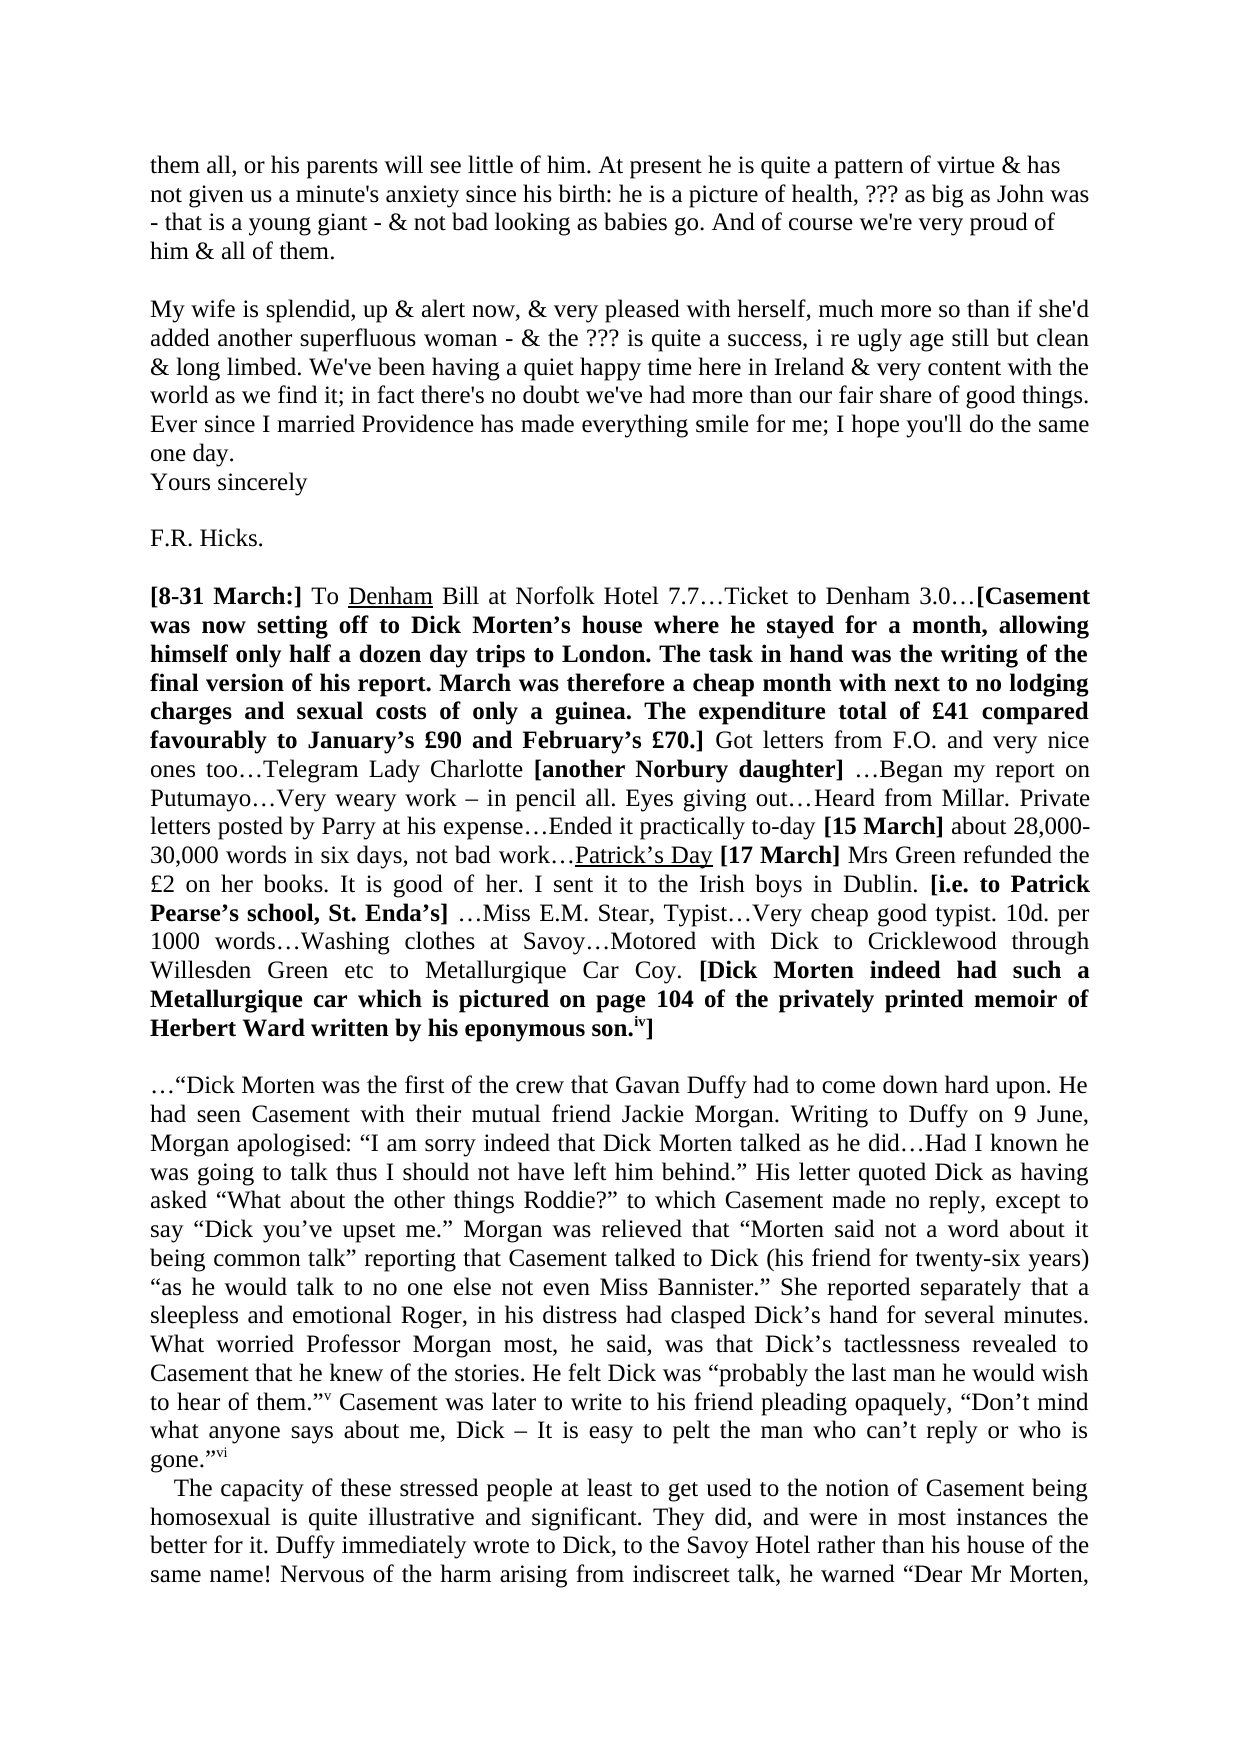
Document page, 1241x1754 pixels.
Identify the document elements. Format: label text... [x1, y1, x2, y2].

text F.R. Hicks. [150, 523, 1090, 552]
text Yours sincerely [150, 467, 1090, 495]
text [150, 150, 1090, 265]
text …“Dick Morten was the first of the crew that Gavan Duffy had to come down hard upon. He had seen Casement with their mutual friend Jackie Morgan. Writing to Duffy on 9 June, Morgan apologised: “I am sorry indeed that Dick Morten talked as he did…Had I known he was going to talk thus I should not have left him behind.” His letter quoted Dick as having asked “What about the other things Roddie?” to which Casement made no reply, except to say “Dick you’ve upset me.” Morgan was relieved that “Morten said not a word about it being common talk” reporting that Casement talked to Dick (his friend for twenty-six years) “as he would talk to no one else not even Miss Bannister.” She reported separately that a sleepless and emotional Roger, in his distress had clasped Dick’s hand for several minutes. What worried Professor Morgan most, he said, was that Dick’s tactlessness revealed to Casement that he knew of the stories. He felt Dick was “probably the last man he would wish to hear of them.” Casement was later to write to his friend pleading opaquely, “Don’t mind what anyone says about me, Dick – It is easy to pelt the man who can’t reply or who is gone.” [150, 1071, 1090, 1473]
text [150, 1473, 1090, 1588]
text My wife is splendid, up & alert now, & very pleased with herself, much more so than if she'd added another superfluous woman - & the ??? is quite a success, i re ugly age still but clean & long limbed. We've been having a quiet happy time here in Ireland & very content with the world as we find it; in fact there's no doubt we've had more than our fair share of good things. Ever since I married Providence has made everything smile for me; I hope you'll do the same one day. [150, 294, 1090, 467]
text [8-31 March:] To Denham Bill at Norfolk Hotel 7.7…Ticket to Denham 3.0…[Casement was now setting off to Dick Morten’s house where he stayed for a month, allowing himself only half a dozen day trips to London. The task in hand was the writing of the final version of his report. March was therefore a cheap month with next to no lodging charges and sexual costs of only a guinea. The expenditure total of £41 compared favourably to January’s £90 and February’s £70.] Got letters from F.O. and very nice ones too…Telegram Lady Charlotte [another Norbury daughter] …Began my report on Putumayo…Very weary work – in pencil all. Eyes giving out…Heard from Millar. Private letters posted by Parry at his expense…Ended it practically to-day [15 March] about 28,000-30,000 words in six days, not bad work…Patrick’s Day [17 March] Mrs Green refunded the £2 on her books. It is good of her. I sent it to the Irish boys in Dublin. [i.e. to Patrick Pearse’s school, St. Enda’s] …Miss E.M. Stear, Typist…Very cheap good typist. 10d. per 1000 words…Washing clothes at Savoy…Motored with Dick to Cricklewood through Willesden Green etc to Metallurgique Car Coy. [Dick Morten indeed had such a Metallurgique car which is pictured on page 104 of the privately printed memoir of Herbert Ward written by his eponymous son.] [150, 581, 1090, 1041]
